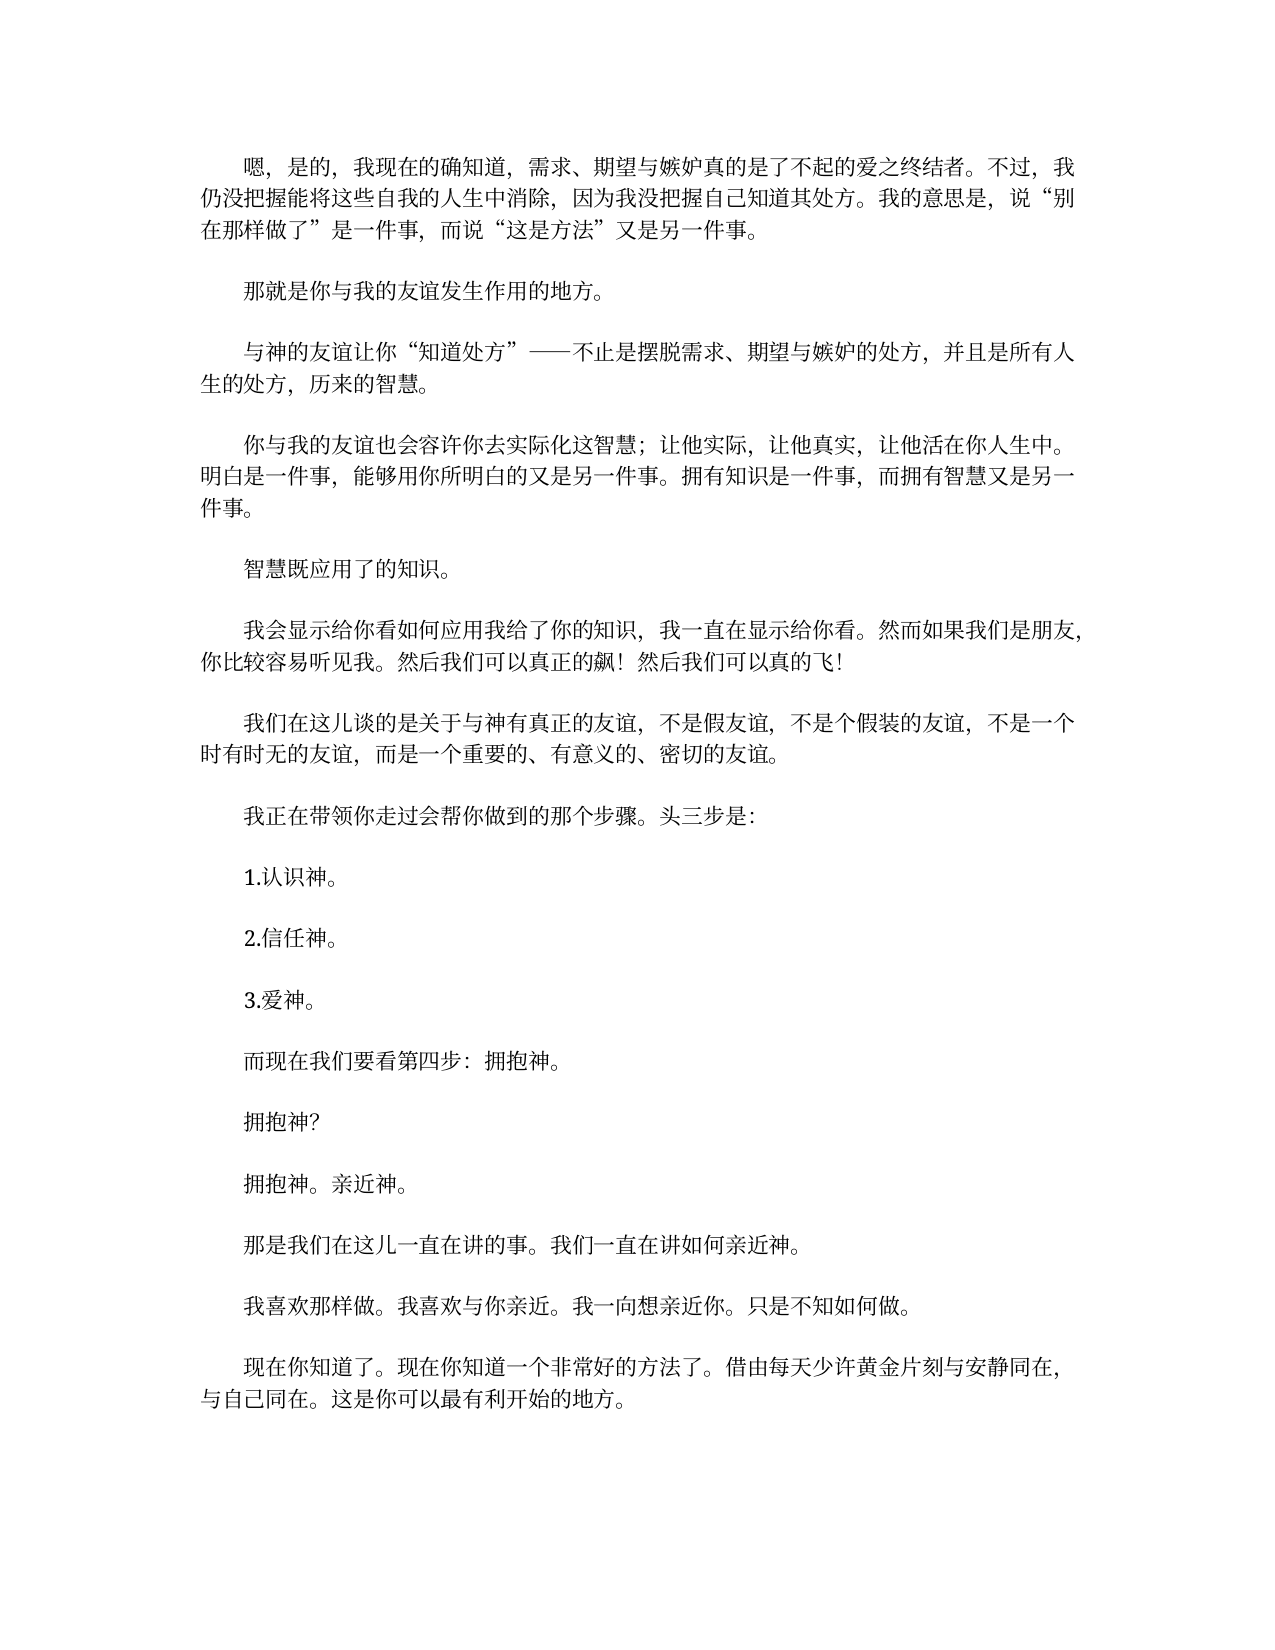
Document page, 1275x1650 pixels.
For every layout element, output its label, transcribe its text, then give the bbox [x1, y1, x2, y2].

text 嗯，是的，我现在的确知道，需求、期望与嫉妒真的是了不起的爱之终结者。不过，我仍没把握能将这些自我的人生中消除，因为我没把握自己知道其处方。我的意思是，说“别在那样做了”是一件事，而说“这是方法”又是另一件事。 [200, 150, 1075, 244]
text 智慧既应用了的知识。 [200, 552, 1075, 584]
text 2.信任神。 [200, 922, 1075, 953]
text 我会显示给你看如何应用我给了你的知识，我一直在显示给你看。然而如果我们是朋友，你比较容易听见我。然后我们可以真正的飙！然后我们可以真的飞！ [200, 613, 1075, 676]
text 我们在这儿谈的是关于与神有真正的友谊，不是假友谊，不是个假装的友谊，不是一个时有时无的友谊，而是一个重要的、有意义的、密切的友谊。 [200, 706, 1075, 769]
text 1.认识神。 [200, 860, 1075, 892]
text 我正在带领你走过会帮你做到的那个步骤。头三步是： [200, 799, 1075, 830]
text 那就是你与我的友谊发生作用的地方。 [200, 274, 1075, 306]
text 而现在我们要看第四步：拥抱神。 [200, 1044, 1075, 1076]
text 你与我的友谊也会容许你去实际化这智慧；让他实际，让他真实，让他活在你人生中。明白是一件事，能够用你所明白的又是另一件事。拥有知识是一件事，而拥有智慧又是另一件事。 [200, 428, 1075, 522]
text 与神的友谊让你“知道处方”——不止是摆脱需求、期望与嫉妒的处方，并且是所有人生的处方，历来的智慧。 [200, 335, 1075, 398]
text 我喜欢那样做。我喜欢与你亲近。我一向想亲近你。只是不知如何做。 [200, 1289, 1075, 1321]
text 3.爱神。 [200, 983, 1075, 1014]
text 拥抱神。亲近神。 [200, 1167, 1075, 1198]
text 那是我们在这儿一直在讲的事。我们一直在讲如何亲近神。 [200, 1228, 1075, 1259]
text 现在你知道了。现在你知道一个非常好的方法了。借由每天少许黄金片刻与安静同在，与自己同在。这是你可以最有利开始的地方。 [200, 1351, 1075, 1413]
text 拥抱神？ [200, 1106, 1075, 1137]
